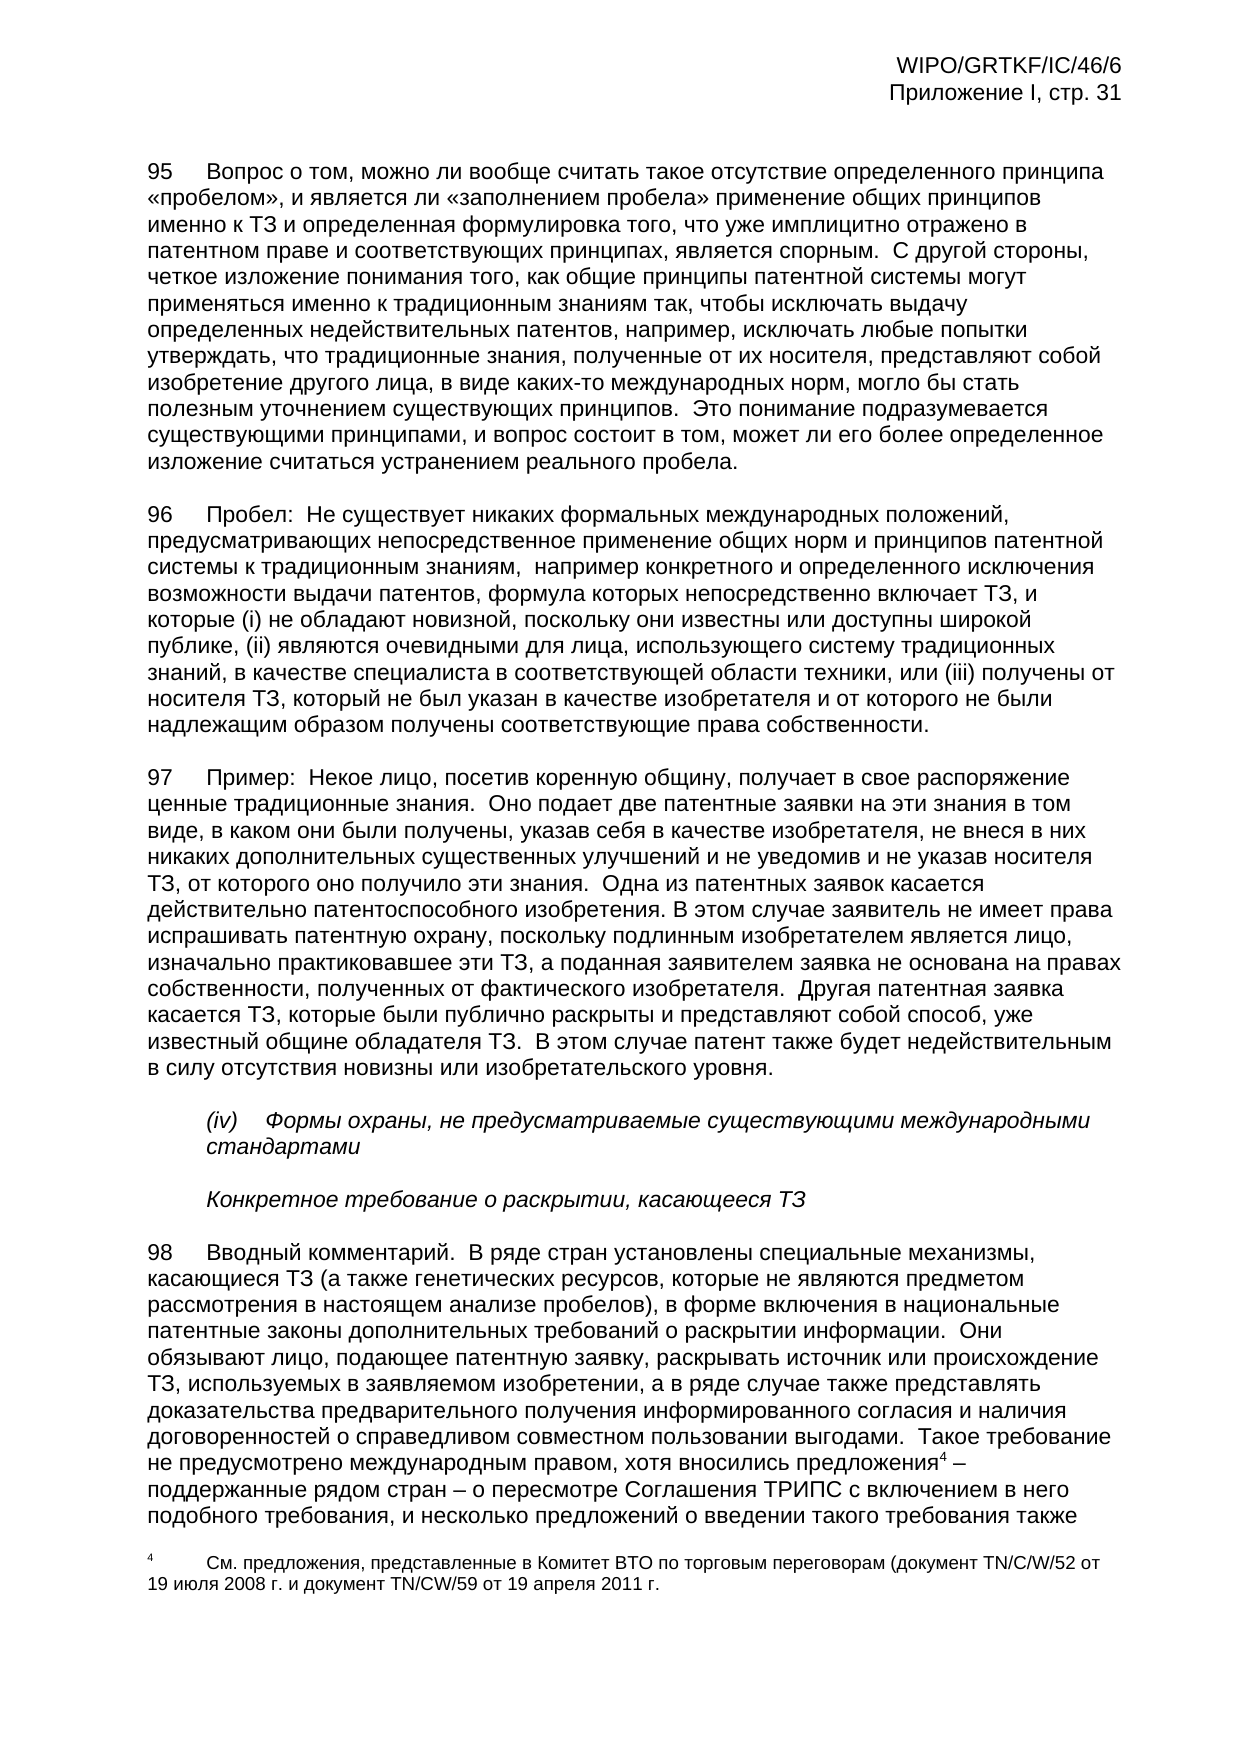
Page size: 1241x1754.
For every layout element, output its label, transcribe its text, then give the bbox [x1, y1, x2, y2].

subtitle (iv) Формы охраны, не предусматриваемые существующими международными стандартами [206, 1107, 1122, 1159]
text Вопрос о том, можно ли вообще считать такое отсутствие определенного принципа «пробелом», и является ли «заполнением пробела» применение общих принципов именно к ТЗ и определенная формулировка того, что уже имплицитно отражено в патентном праве и соответствующих принципах, является спорным. С другой стороны, четкое изложение понимания того, как общие принципы патентной системы могут применяться именно к традиционным знаниям так, чтобы исключать выдачу определенных недействительных патентов, например, исключать любые попытки утверждать, что традиционные знания, полученные от их носителя, представляют собой изобретение другого лица, в виде каких-то международных норм, могло бы стать полезным уточнением существующих принципов. Это понимание подразумевается существующими принципами, и вопрос состоит в том, может ли его более определенное изложение считаться устранением реального пробела. [147, 158, 1122, 474]
text Пример: Некое лицо, посетив коренную общину, получает в свое распоряжение ценные традиционные знания. Оно подает две патентные заявки на эти знания в том виде, в каком они были получены, указав себя в качестве изобретателя, не внеся в них никаких дополнительных существенных улучшений и не уведомив и не указав носителя ТЗ, от которого оно получило эти знания. Одна из патентных заявок касается действительно патентоспособного изобретения. В этом случае заявитель не имеет права испрашивать патентную охрану, поскольку подлинным изобретателем является лицо, изначально практиковавшее эти ТЗ, а поданная заявителем заявка не основана на правах собственности, полученных от фактического изобретателя. Другая патентная заявка касается ТЗ, которые были публично раскрыты и представляют собой способ, уже известный общине обладателя ТЗ. В этом случае патент также будет недействительным в силу отсутствия новизны или изобретательского уровня. [147, 764, 1122, 1080]
text Пробел: Не существует никаких формальных международных положений, предусматривающих непосредственное применение общих норм и принципов патентной системы к традиционным знаниям, например конкретного и определенного исключения возможности выдачи патентов, формула которых непосредственно включает ТЗ, и которые (i) не обладают новизной, поскольку они известны или доступны широкой публике, (ii) являются очевидными для лица, использующего систему традиционных знаний, в качестве специалиста в соответствующей области техники, или (iii) получены от носителя ТЗ, который не был указан в качестве изобретателя и от которого не были надлежащим образом получены соответствующие права собственности. [147, 501, 1122, 738]
text Конкретное требование о раскрытии, касающееся ТЗ [147, 1186, 1122, 1212]
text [147, 1238, 1122, 1528]
